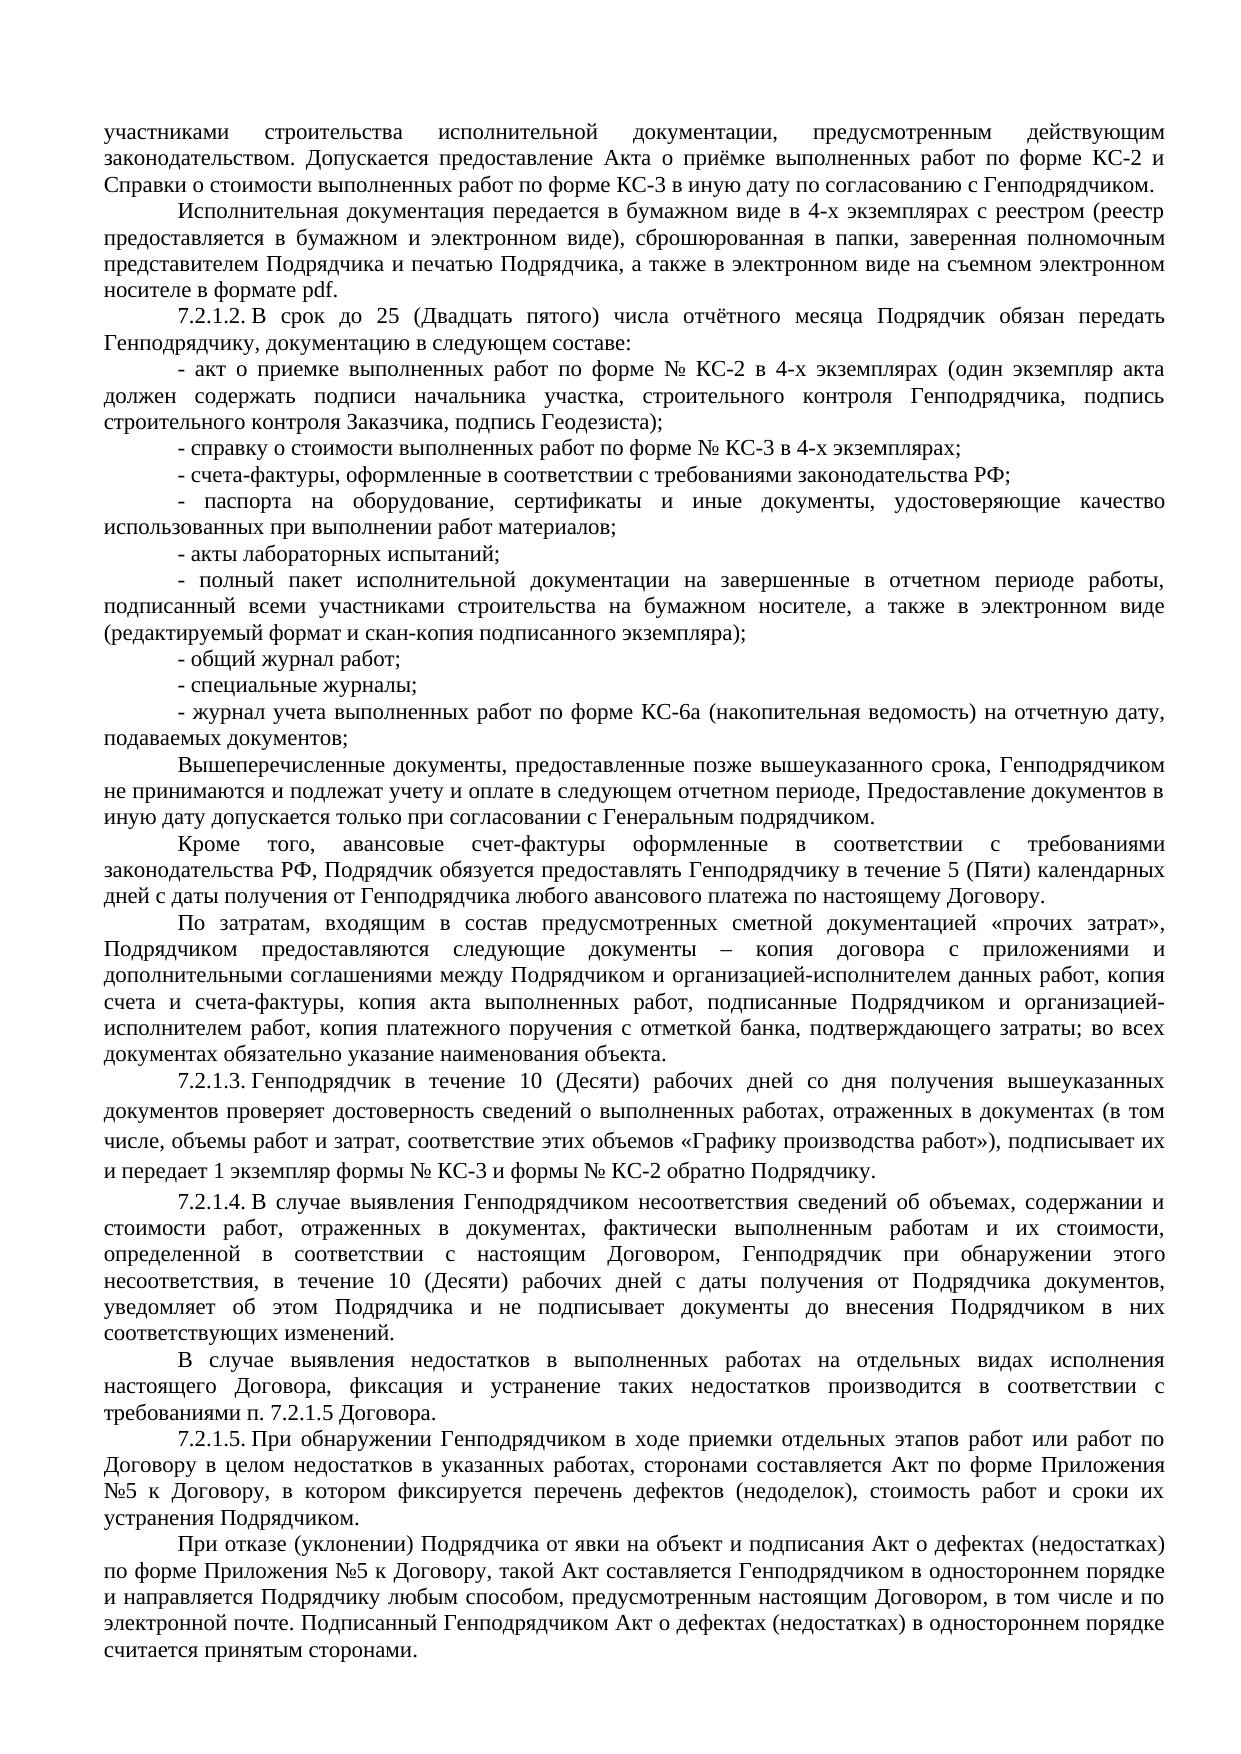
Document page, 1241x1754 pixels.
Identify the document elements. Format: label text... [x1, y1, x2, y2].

text - акт о приемке выполненных работ по форме № КС-2 в 4-х экземплярах (один экземпляр акта должен содержать подписи начальника участка, строительного контроля Генподрядчика, подпись строительного контроля Заказчика, подпись Геодезиста); [103, 355, 1167, 434]
text - специальные журналы; [103, 672, 1167, 698]
list В случае выявления Генподрядчиком несоответствия сведений об объемах, содержании и стоимости работ, отраженных в документах, фактически выполненным работам и их стоимости, определенной в соответствии с настоящим Договором, Генподрядчик при обнаружении этого несоответствия, в течение 10 (Десяти) рабочих дней с даты получения от Подрядчика документов, уведомляет об этом Подрядчика и не подписывает документы до внесения Подрядчиком в них соответствующих изменений. [103, 1188, 1167, 1346]
text По затратам, входящим в состав предусмотренных сметной документацией «прочих затрат», Подрядчиком предоставляются следующие документы – копия договора с приложениями и дополнительными соглашениями между Подрядчиком и организацией-исполнителем данных работ, копия счета и счета-фактуры, копия акта выполненных работ, подписанные Подрядчиком и организацией-исполнителем работ, копия платежного поручения с отметкой банка, подтверждающего затраты; во всех документах обязательно указание наименования объекта. [103, 909, 1167, 1067]
list Генподрядчик в течение 10 (Десяти) рабочих дней со дня получения вышеуказанных документов проверяет достоверность сведений о выполненных работах, отраженных в документах (в том числе, объемы работ и затрат, соответствие этих объемов «Графику производства работ»), подписывает их и передает 1 экземпляр формы № КС-3 и формы № КС-2 обратно Подрядчику. [103, 1067, 1167, 1184]
text При отказе (уклонении) Подрядчика от явки на объект и подписания Акт о дефектах (недостатках) по форме Приложения №5 к Договору, такой Акт составляется Генподрядчиком в одностороннем порядке и направляется Подрядчику любым способом, предусмотренным настоящим Договором, в том числе и по электронной почте. Подписанный Генподрядчиком Акт о дефектах (недостатках) в одностороннем порядке считается принятым сторонами. [103, 1530, 1167, 1662]
text Кроме того, авансовые счет-фактуры оформленные в соответствии с требованиями законодательства РФ, Подрядчик обязуется предоставлять Генподрядчику в течение 5 (Пяти) календарных дней с даты получения от Генподрядчика любого авансового платежа по настоящему Договору. [103, 830, 1167, 909]
text Исполнительная документация передается в бумажном виде в 4-х экземплярах с реестром (реестр предоставляется в бумажном и электронном виде), сброшюрованная в папки, заверенная полномочным представителем Подрядчика и печатью Подрядчика, а также в электронном виде на съемном электронном носителе в формате pdf. [103, 197, 1167, 303]
list В срок до 25 (Двадцать пятого) числа отчётного месяца Подрядчик обязан передать Генподрядчику, документацию в следующем составе: [103, 303, 1167, 355]
text В случае выявления недостатков в выполненных работах на отдельных видах исполнения настоящего Договора, фиксация и устранение таких недостатков производится в соответствии с требованиями п. 7.2.1.5 Договора. [103, 1346, 1167, 1425]
text - полный пакет исполнительной документации на завершенные в отчетном периоде работы, подписанный всеми участниками строительства на бумажном носителе, а также в электронном виде (редактируемый формат и скан-копия подписанного экземпляра); [103, 566, 1167, 645]
text - журнал учета выполненных работ по форме КС-6а (накопительная ведомость) на отчетную дату, подаваемых документов; [103, 698, 1167, 751]
text Вышеперечисленные документы, предоставленные позже вышеуказанного срока, Генподрядчиком не принимаются и подлежат учету и оплате в следующем отчетном периоде, Предоставление документов в иную дату допускается только при согласовании с Генеральным подрядчиком. [103, 751, 1167, 830]
text - общий журнал работ; [103, 645, 1167, 672]
list При обнаружении Генподрядчиком в ходе приемки отдельных этапов работ или работ по Договору в целом недостатков в указанных работах, сторонами составляется Акт по форме Приложения №5 к Договору, в котором фиксируется перечень дефектов (недоделок), стоимость работ и сроки их устранения Подрядчиком. [103, 1425, 1167, 1530]
text - справку о стоимости выполненных работ по форме № КС-3 в 4-х экземплярах; [103, 434, 1167, 461]
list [103, 118, 1167, 197]
text - акты лабораторных испытаний; [103, 540, 1167, 566]
text - паспорта на оборудование, сертификаты и иные документы, удостоверяющие качество использованных при выполнении работ материалов; [103, 487, 1167, 540]
text - счета-фактуры, оформленные в соответствии с требованиями законодательства РФ; [103, 461, 1167, 487]
